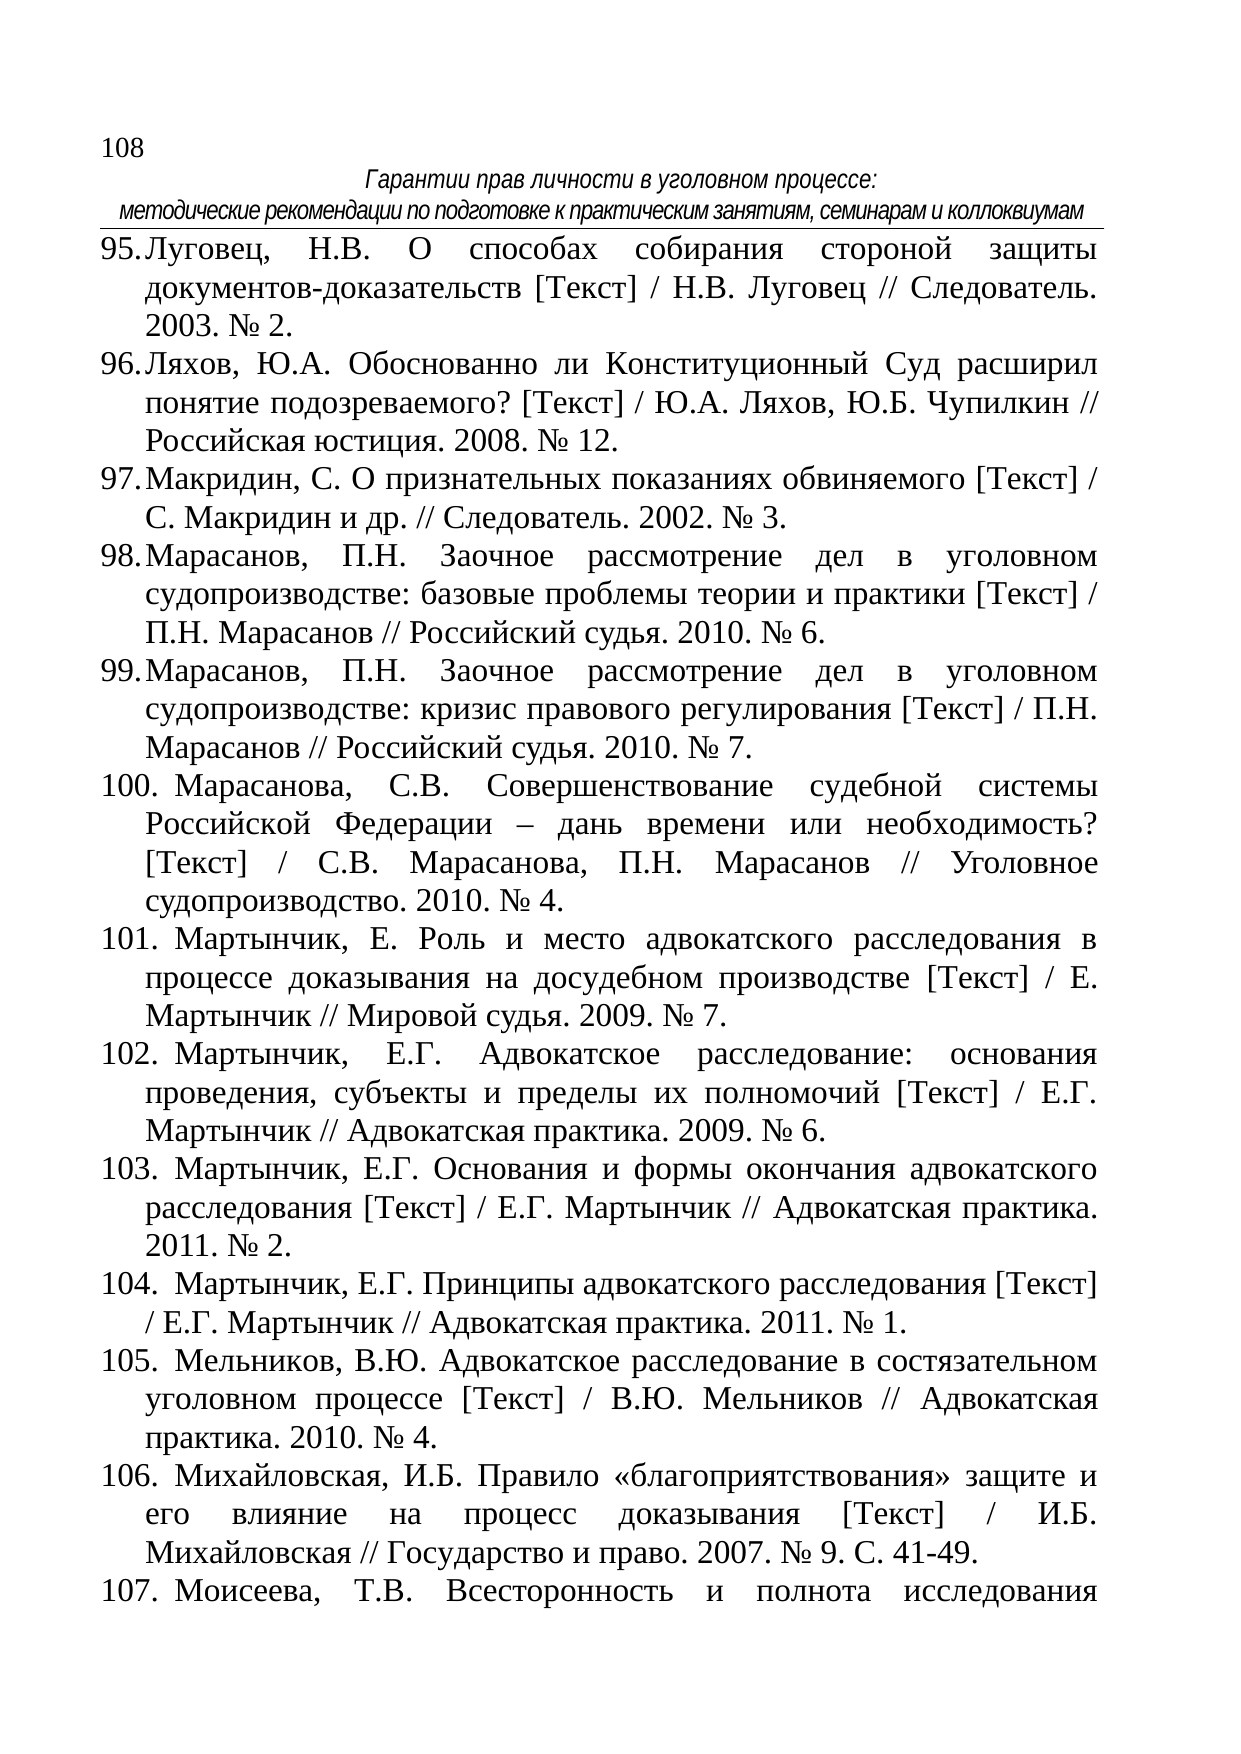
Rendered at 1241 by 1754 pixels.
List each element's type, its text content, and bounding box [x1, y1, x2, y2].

list Михайловская, И.Б. Правило «благоприятствования» защите и его влияние на процесс доказывания [Текст] / И.Б. Михайловская // Государство и право. 2007. № 9. С. 41-49. [100, 1455, 1098, 1570]
list Макридин, С. О признательных показаниях обвиняемого [Текст] / С. Макридин и др. // Следователь. 2002. № 3. [100, 459, 1098, 535]
list Мартынчик, Е.Г. Адвокатское расследование: основания проведения, субъекты и пределы их полномочий [Текст] / Е.Г. Мартынчик // Адвокатская практика. 2009. № 6. [100, 1034, 1098, 1149]
list Ляхов, Ю.А. Обоснованно ли Конституционный Суд расширил понятие подозреваемого? [Текст] / Ю.А. Ляхов, Ю.Б. Чупилкин // Российская юстиция. 2008. № 12. [100, 344, 1098, 459]
list Марасанов, П.Н. Заочное рассмотрение дел в уголовном судопроизводстве: базовые проблемы теории и практики [Текст] / П.Н. Марасанов // Российский судья. 2010. № 6. [100, 535, 1098, 650]
list Луговец, Н.В. О способах собирания стороной защиты документов-доказательств [Текст] / Н.В. Луговец // Следователь. 2003. № 2. [100, 229, 1098, 344]
list Мартынчик, Е. Роль и место адвокатского расследования в процессе доказывания на досудебном производстве [Текст] / Е. Мартынчик // Мировой судья. 2009. № 7. [100, 919, 1098, 1034]
list Мартынчик, Е.Г. Принципы адвокатского расследования [Текст] / Е.Г. Мартынчик // Адвокатская практика. 2011. № 1. [100, 1264, 1098, 1340]
list Мельников, В.Ю. Адвокатское расследование в состязательном уголовном процессе [Текст] / В.Ю. Мельников // Адвокатская практика. 2010. № 4. [100, 1340, 1098, 1455]
list Марасанова, С.В. Совершенствование судебной системы Российской Федерации – дань времени или необходимость? [Текст] / С.В. Марасанова, П.Н. Марасанов // Уголовное судопроизводство. 2010. № 4. [100, 765, 1098, 919]
list Мартынчик, Е.Г. Основания и формы окончания адвокатского расследования [Текст] / Е.Г. Мартынчик // Адвокатская практика. 2011. № 2. [100, 1149, 1098, 1264]
list Марасанов, П.Н. Заочное рассмотрение дел в уголовном судопроизводстве: кризис правового регулирования [Текст] / П.Н. Марасанов // Российский судья. 2010. № 7. [100, 650, 1098, 765]
